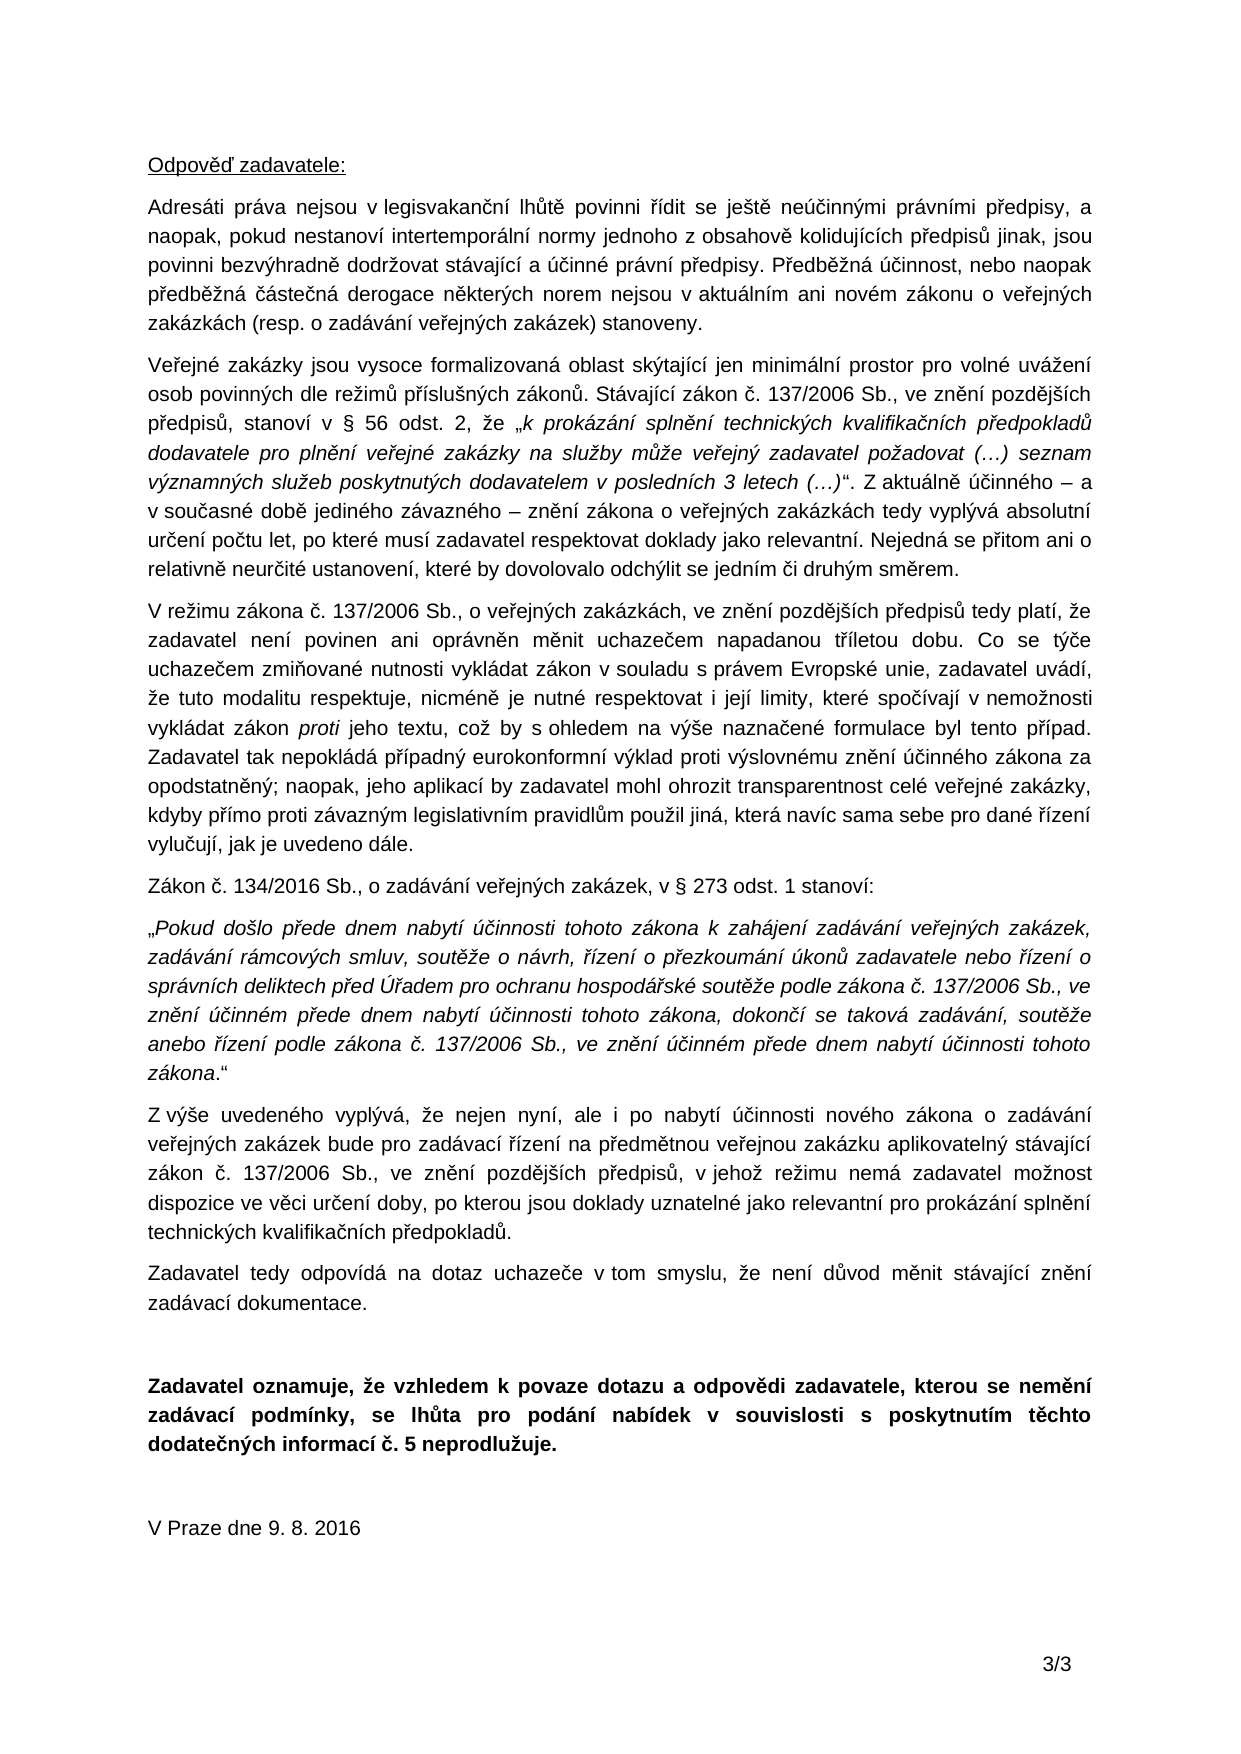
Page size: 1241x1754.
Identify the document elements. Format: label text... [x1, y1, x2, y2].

text Zákon č. 134/2016 Sb., o zadávání veřejných zakázek, v § 273 odst. 1 stanoví: [148, 868, 1093, 898]
text „Pokud došlo přede dnem nabytí účinnosti tohoto zákona k zahájení zadávání veřejných zakázek, zadávání rámcových smluv, soutěže o návrh, řízení o přezkoumání úkonů zadavatele nebo řízení o správních deliktech před Úřadem pro ochranu hospodářské soutěže podle zákona č. 137/2006 Sb., ve znění účinném přede dnem nabytí účinnosti tohoto zákona, dokončí se taková zadávání, soutěže anebo řízení podle zákona č. 137/2006 Sb., ve znění účinném přede dnem nabytí účinnosti tohoto zákona.“ [148, 910, 1093, 1085]
text Zadavatel oznamuje, že vzhledem k povaze dotazu a odpovědi zadavatele, kterou se nemění zadávací podmínky, se lhůta pro podání nabídek v souvislosti s poskytnutím těchto dodatečných informací č. 5 neprodlužuje. [148, 1368, 1093, 1456]
text Veřejné zakázky jsou vysoce formalizovaná oblast skýtající jen minimální prostor pro volné uvážení osob povinných dle režimů příslušných zákonů. Stávající zákon č. 137/2006 Sb., ve znění pozdějších předpisů, stanoví v § 56 odst. 2, že „k prokázání splnění technických kvalifikačních předpokladů dodavatele pro plnění veřejné zakázky na služby může veřejný zadavatel požadovat (…) seznam významných služeb poskytnutých dodavatelem v posledních 3 letech (…)“. Z aktuálně účinného – a v současné době jediného závazného – znění zákona o veřejných zakázkách tedy vyplývá absolutní určení počtu let, po které musí zadavatel respektovat doklady jako relevantní. Nejedná se přitom ani o relativně neurčité ustanovení, které by dovolovalo odchýlit se jedním či druhým směrem. [148, 348, 1093, 581]
text V Praze dne 9. 8. 2016 [148, 1510, 1093, 1539]
text Adresáti práva nejsou v legisvakanční lhůtě povinni řídit se ještě neúčinnými právními předpisy, a naopak, pokud nestanoví intertemporální normy jednoho z obsahově kolidujících předpisů jinak, jsou povinni bezvýhradně dodržovat stávající a účinné právní předpisy. Předběžná účinnost, nebo naopak předběžná částečná derogace některých norem nejsou v aktuálním ani novém zákonu o veřejných zakázkách (resp. o zadávání veřejných zakázek) stanoveny. [148, 189, 1093, 335]
text V režimu zákona č. 137/2006 Sb., o veřejných zakázkách, ve znění pozdějších předpisů tedy platí, že zadavatel není povinen ani oprávněn měnit uchazečem napadanou tříletou dobu. Co se týče uchazečem zmiňované nutnosti vykládat zákon v souladu s právem Evropské unie, zadavatel uvádí, že tuto modalitu respektuje, nicméně je nutné respektovat i její limity, které spočívají v nemožnosti vykládat zákon proti jeho textu, což by s ohledem na výše naznačené formulace byl tento případ. Zadavatel tak nepokládá případný eurokonformní výklad proti výslovnému znění účinného zákona za opodstatněný; naopak, jeho aplikací by zadavatel mohl ohrozit transparentnost celé veřejné zakázky, kdyby přímo proti závazným legislativním pravidlům použil jiná, která navíc sama sebe pro dané řízení vylučují, jak je uvedeno dále. [148, 593, 1093, 856]
text Odpověď zadavatele: [148, 148, 1093, 177]
text Z výše uvedeného vyplývá, že nejen nyní, ale i po nabytí účinnosti nového zákona o zadávání veřejných zakázek bude pro zadávací řízení na předmětnou veřejnou zakázku aplikovatelný stávající zákon č. 137/2006 Sb., ve znění pozdějších předpisů, v jehož režimu nemá zadavatel možnost dispozice ve věci určení doby, po kterou jsou doklady uznatelné jako relevantní pro prokázání splnění technických kvalifikačních předpokladů. [148, 1098, 1093, 1243]
text Zadavatel tedy odpovídá na dotaz uchazeče v tom smyslu, že není důvod měnit stávající znění zadávací dokumentace. [148, 1256, 1093, 1314]
